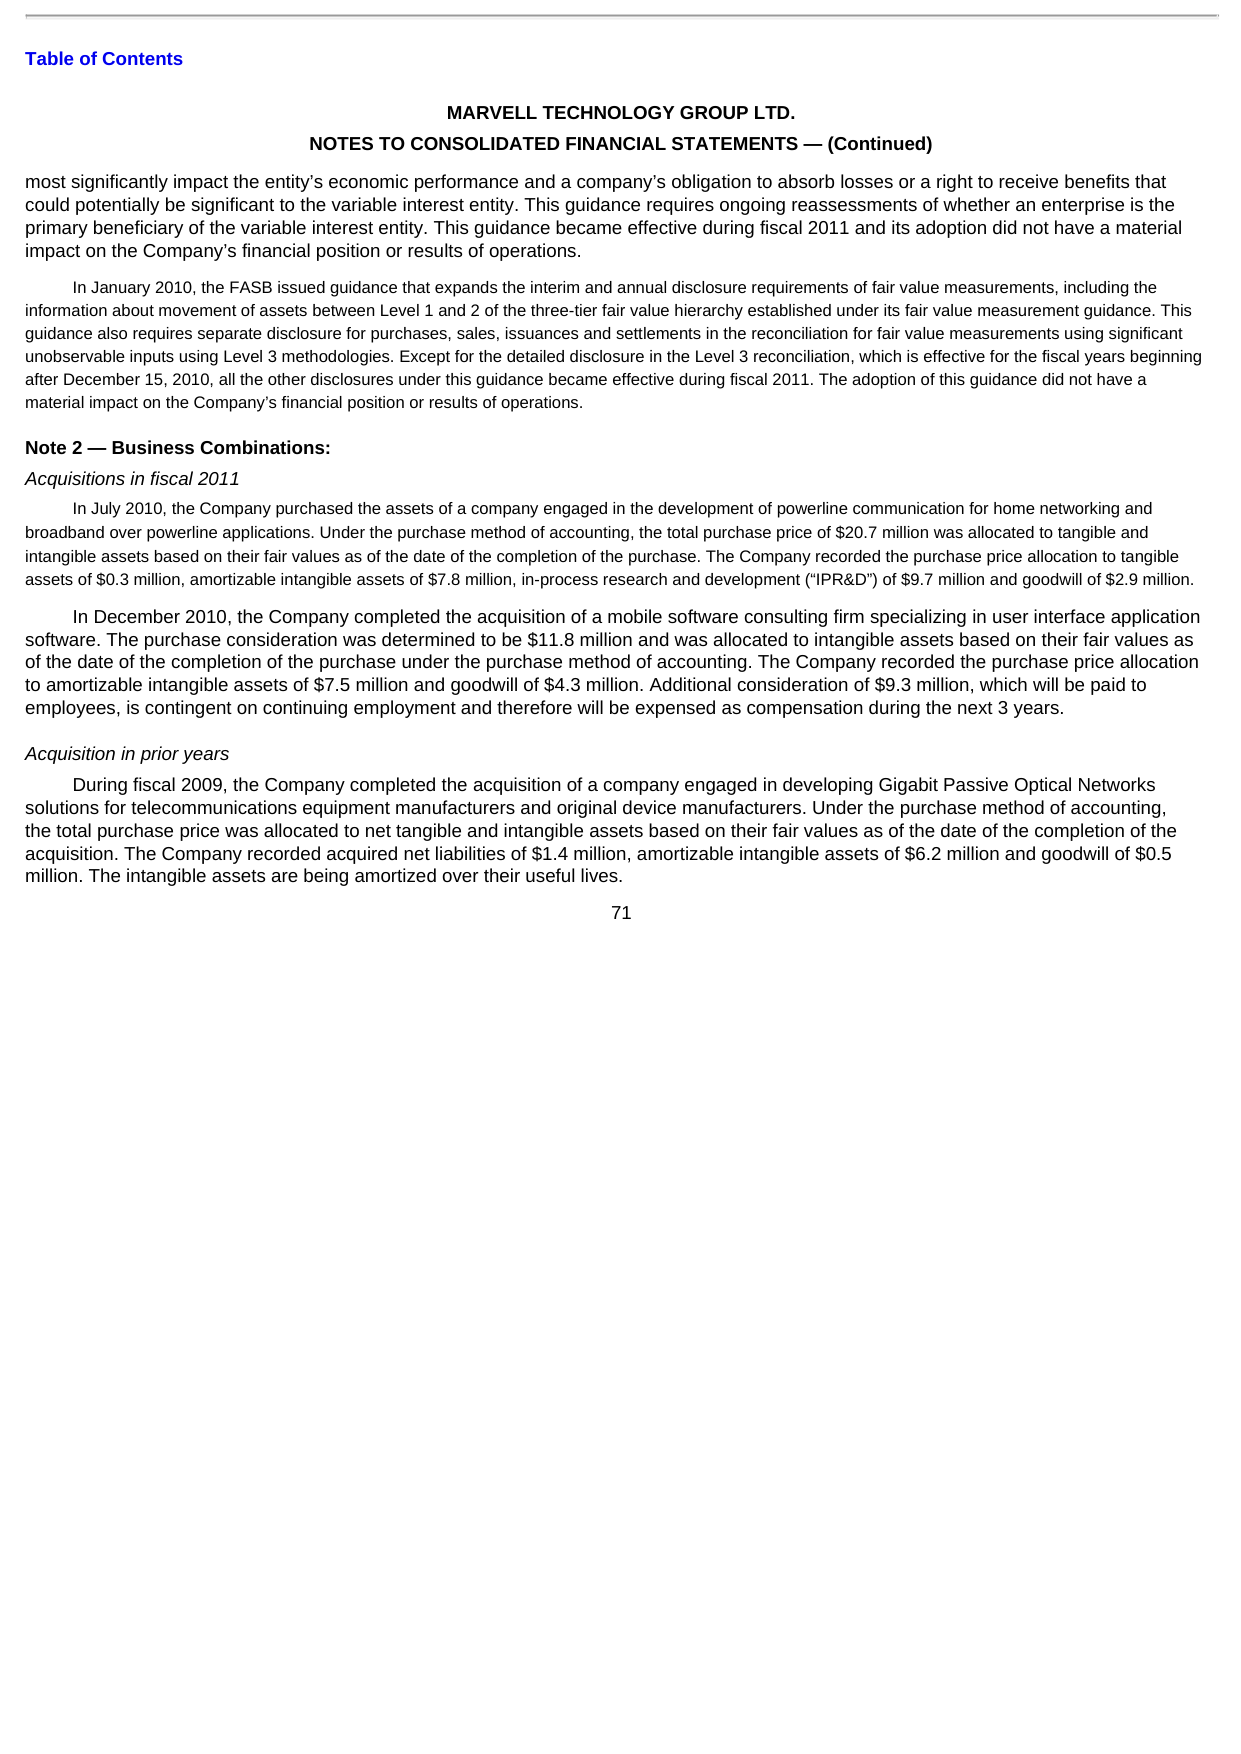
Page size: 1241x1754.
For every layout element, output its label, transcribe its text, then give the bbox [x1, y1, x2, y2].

text MARVELL TECHNOLOGY GROUP LTD. [25, 102, 1217, 123]
text NOTES TO CONSOLIDATED FINANCIAL STATEMENTS — (Continued) [25, 133, 1217, 154]
picture [23, 14, 1220, 21]
text Acquisitions in fiscal 2011 [25, 468, 1213, 489]
text Note 2 — Business Combinations: [25, 436, 1213, 458]
text 71 [25, 902, 1217, 923]
text Table of Contents [25, 48, 1213, 69]
text In July 2010, the Company purchased the assets of a company engaged in the development of powerline communication for home networking and broadband over powerline applications. Under the purchase method of accounting, the total purchase price of $20.7 million was allocated to tangible and intangible assets based on their fair values as of the date of the completion of the purchase. The Company recorded the purchase price allocation to tangible assets of $0.3 million, amortizable intangible assets of $7.8 million, in-process research and development (“IPR&D”) of $9.7 million and goodwill of $2.9 million. [25, 499, 1213, 589]
text In January 2010, the FASB issued guidance that expands the interim and annual disclosure requirements of fair value measurements, including the information about movement of assets between Level 1 and 2 of the three-tier fair value hierarchy established under its fair value measurement guidance. This guidance also requires separate disclosure for purchases, sales, issuances and settlements in the reconciliation for fair value measurements using significant unobservable inputs using Level 3 methodologies. Except for the detailed disclosure in the Level 3 reconciliation, which is effective for the fiscal years beginning after December 15, 2010, all the other disclosures under this guidance became effective during fiscal 2011. The adoption of this guidance did not have a material impact on the Company’s financial position or results of operations. [25, 277, 1211, 412]
text most significantly impact the entity’s economic performance and a company’s obligation to absorb losses or a right to receive benefits that could potentially be significant to the variable interest entity. This guidance requires ongoing reassessments of whether an enterprise is the primary beneficiary of the variable interest entity. This guidance became effective during fiscal 2011 and its adoption did not have a material impact on the Company’s financial position or results of operations. [25, 171, 1207, 261]
text During fiscal 2009, the Company completed the acquisition of a company engaged in developing Gigabit Passive Optical Networks solutions for telecommunications equipment manufacturers and original device manufacturers. Under the purchase method of accounting, the total purchase price was allocated to net tangible and intangible assets based on their fair values as of the date of the completion of the acquisition. The Company recorded acquired net liabilities of $1.4 million, amortizable intangible assets of $6.2 million and goodwill of $0.5 million. The intangible assets are being amortized over their useful lives. [25, 774, 1194, 887]
text In December 2010, the Company completed the acquisition of a mobile software consulting firm specializing in user interface application software. The purchase consideration was determined to be $11.8 million and was allocated to intangible assets based on their fair values as of the date of the completion of the purchase under the purchase method of accounting. The Company recorded the purchase price allocation to amortizable intangible assets of $7.5 million and goodwill of $4.3 million. Additional consideration of $9.3 million, which will be paid to employees, is contingent on continuing employment and therefore will be expensed as compensation during the next 3 years. [25, 606, 1207, 718]
text Acquisition in prior years [25, 743, 1213, 765]
